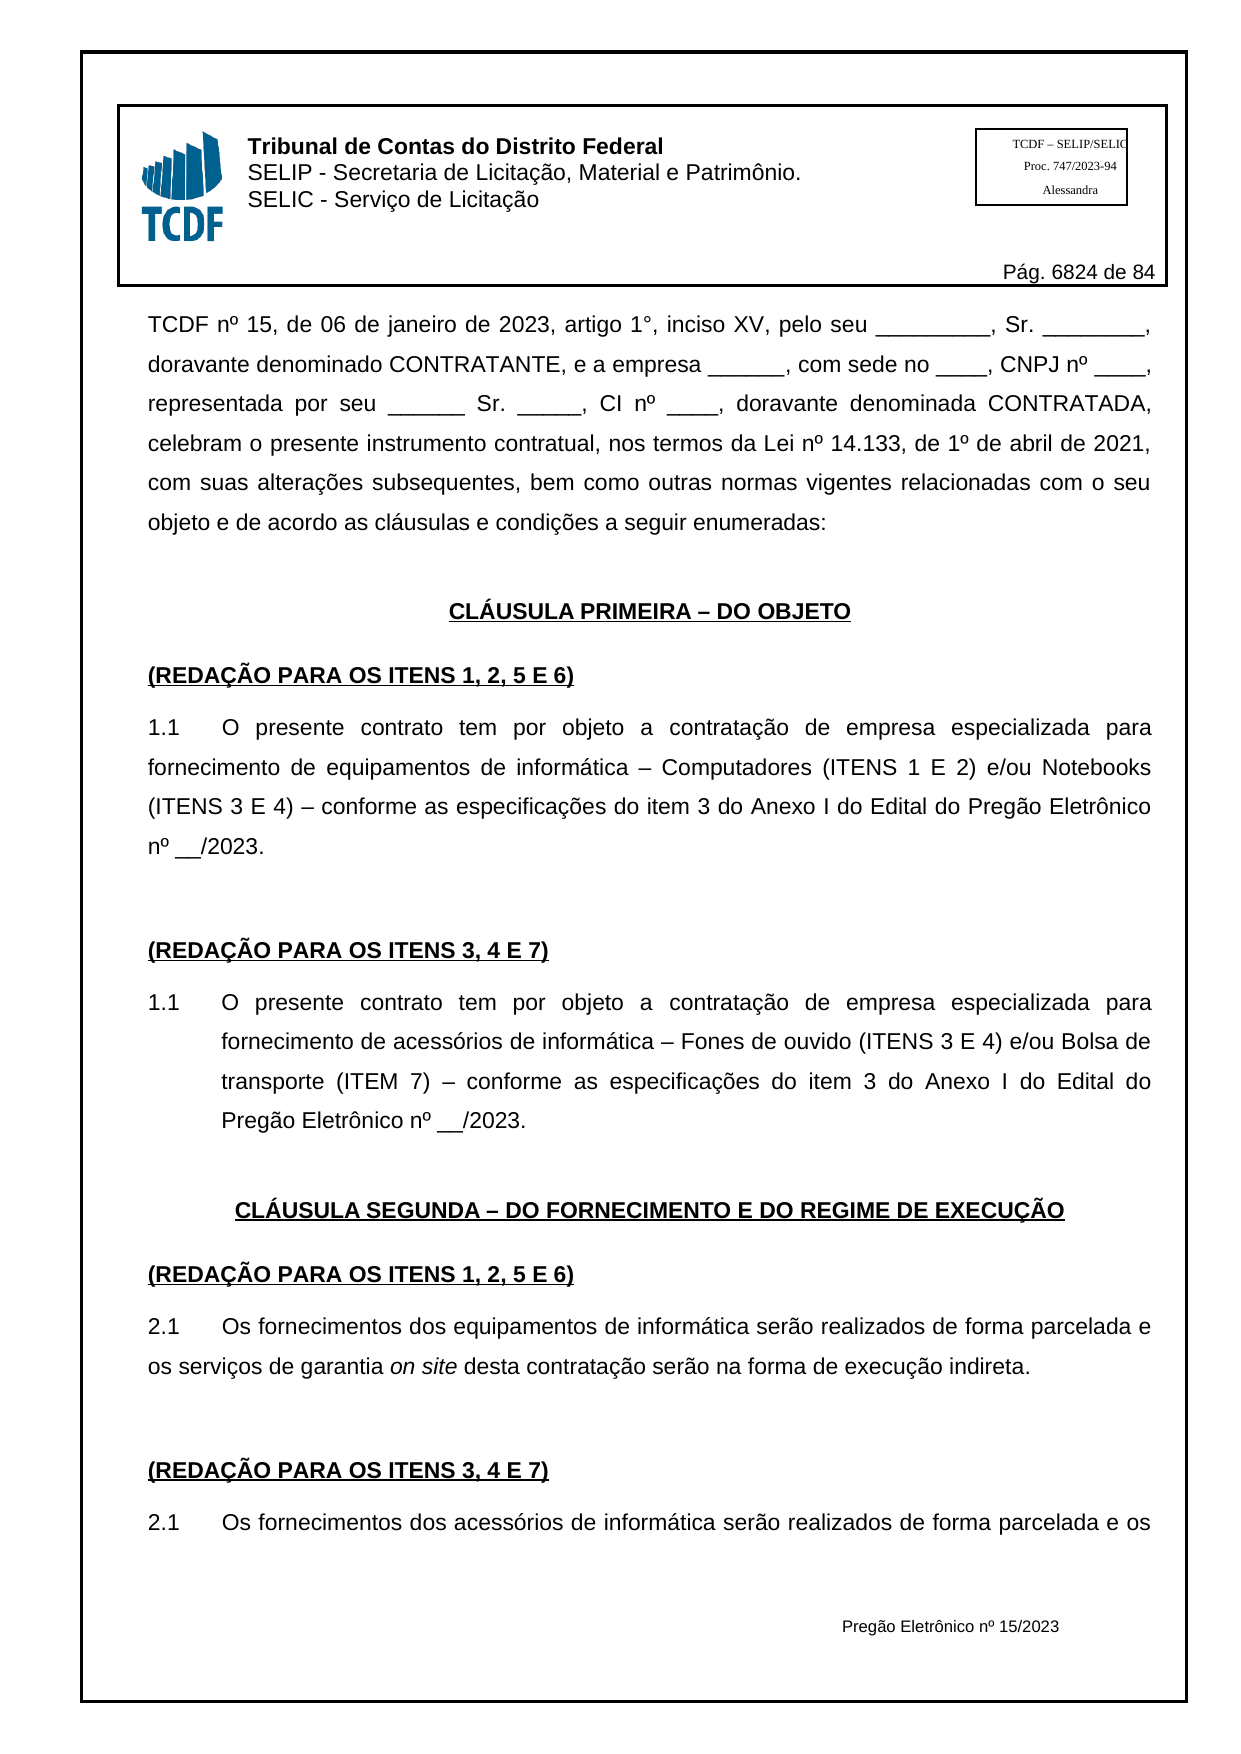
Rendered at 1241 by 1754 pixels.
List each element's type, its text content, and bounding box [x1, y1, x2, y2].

text (REDAÇÃO PARA OS ITENS 1, 2, 5 E 6) [148, 662, 1152, 689]
text (REDAÇÃO PARA OS ITENS 3, 4 E 7) [148, 1457, 1152, 1483]
text 2.1 Os fornecimentos dos equipamentos de informática serão realizados de forma parcelada e os serviços de garantia on site desta contratação serão na forma de execução indireta. [148, 1313, 1152, 1379]
list O presente contrato tem por objeto a contratação de empresa especializada para fornecimento de acessórios de informática – Fones de ouvido (ITENS 3 E 4) e/ou Bolsa de transporte (ITEM 7) – conforme as especificações do item 3 do Anexo I do Edital do Pregão Eletrônico nº __/2023. [148, 989, 1152, 1133]
text CLÁUSULA PRIMEIRA – DO OBJETO [148, 598, 1152, 624]
text (REDAÇÃO PARA OS ITENS 3, 4 E 7) [148, 937, 1152, 963]
text (REDAÇÃO PARA OS ITENS 1, 2, 5 E 6) [148, 1261, 1152, 1287]
picture [127, 129, 237, 244]
text CLáUSULA SEGUNDA – DO FORNECIMENTO E DO REGIME DE EXECUÇÃO [148, 1197, 1152, 1223]
list O presente contrato tem por objeto a contratação de empresa especializada para fornecimento de equipamentos de informática – Computadores (ITENS 1 E 2) e/ou Notebooks (ITENS 3 E 4) – conforme as especificações do item 3 do Anexo I do Edital do Pregão Eletrônico nº __/2023. [148, 714, 1152, 859]
